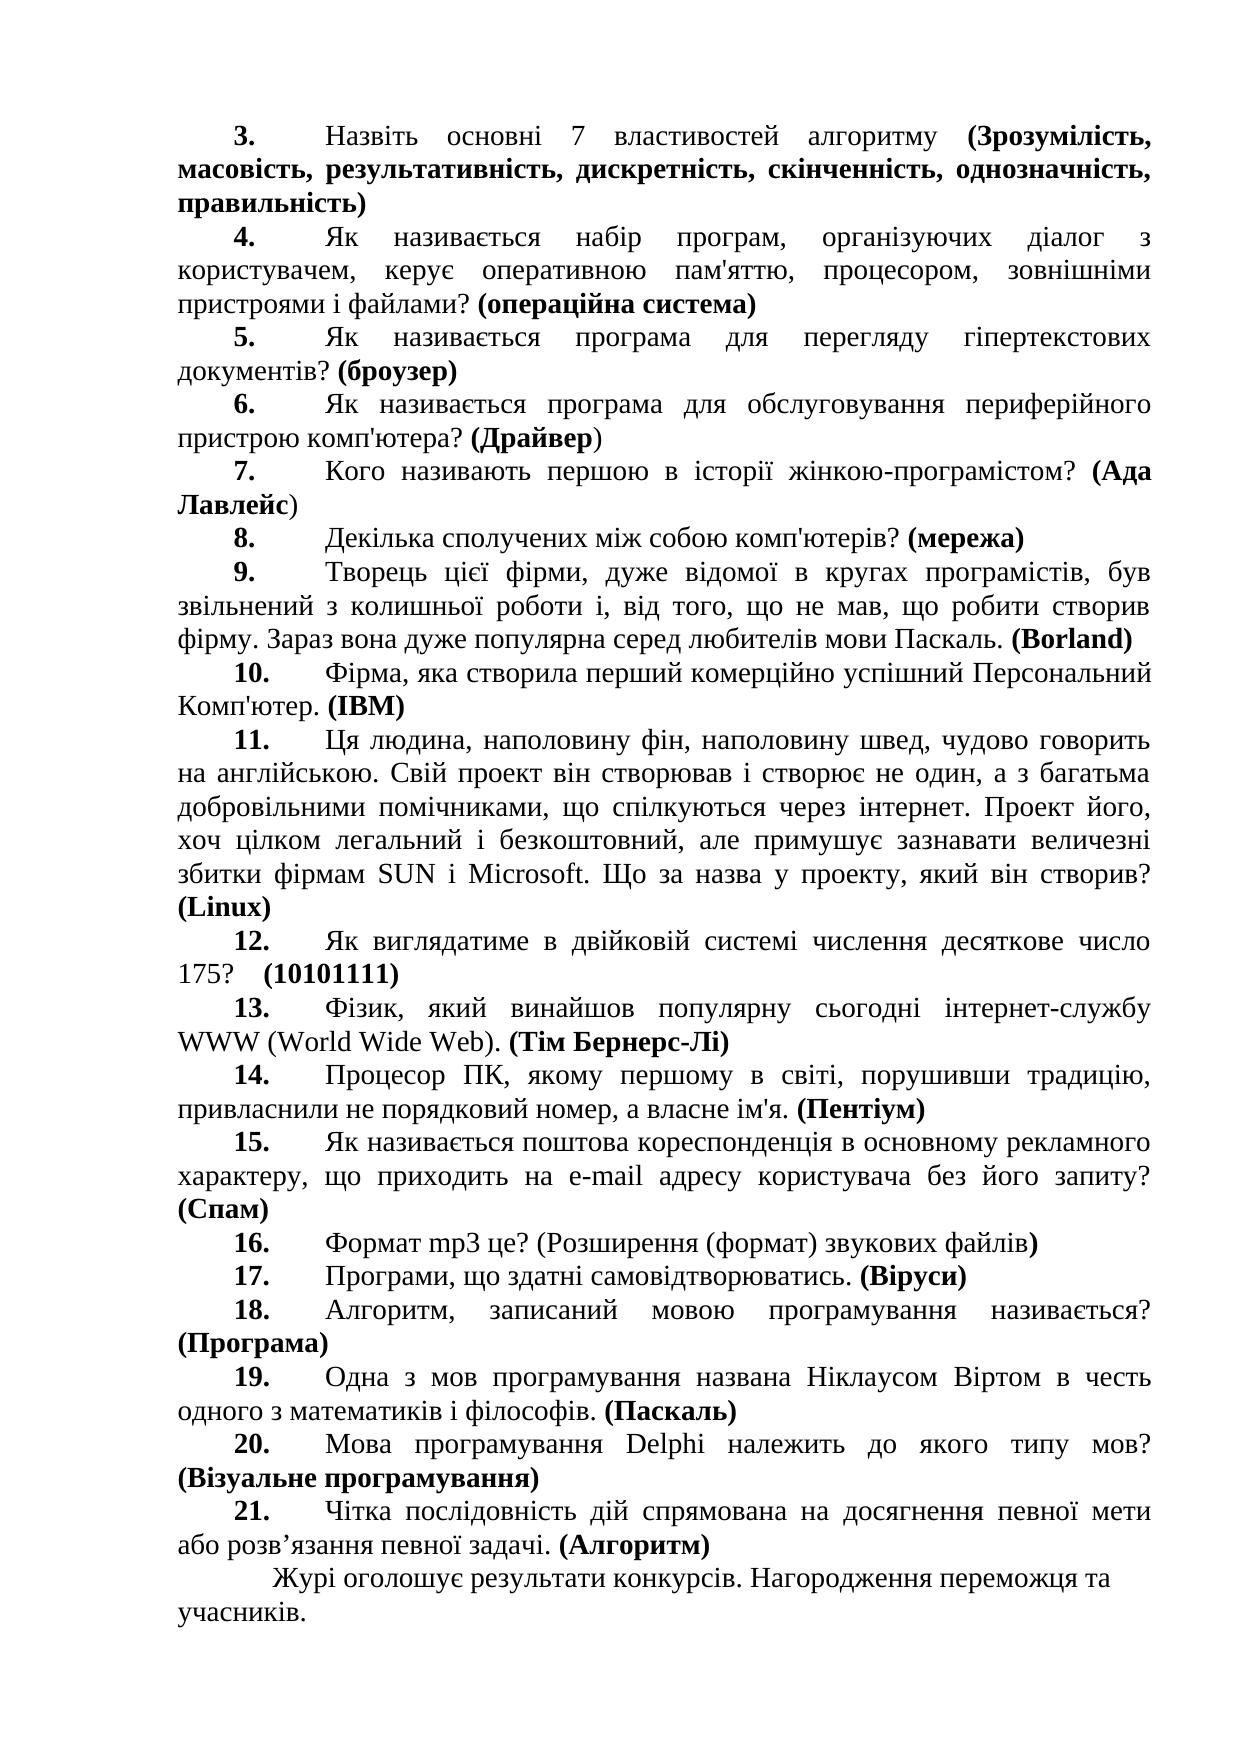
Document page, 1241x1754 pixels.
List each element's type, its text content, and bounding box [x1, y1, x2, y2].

list Процесор ПК, якому першому в світі, порушивши традицію, привласнили не порядковий номер, а власне ім'я. (Пентіум) [177, 1057, 1152, 1124]
list Фізик, який винайшов популярну сьогодні інтернет-службу WWW (World Wide Web). (Тім Бернерс-Лі) [177, 990, 1152, 1057]
list Як називається програма для обслуговування периферійного пристрою комп'ютера? (Драйвер) [177, 386, 1152, 453]
list Кого називають першою в історії жінкою-програмістом? (Ада Лавлейс) [177, 453, 1152, 521]
list Як називається поштова кореспонденція в основному рекламного характеру, що приходить на e-mail адресу користувача без його запиту? (Спам) [177, 1124, 1152, 1225]
list Як називається набір програм, організуючих діалог з користувачем, керує оперативною пам'яттю, процесором, зовнішніми пристроями і файлами? (операційна система) [177, 219, 1152, 319]
list Ця людина, наполовину фін, наполовину швед, чудово говорить на англійською. Свій проект він створював і створює не один, а з багатьма добровільними помічниками, що спілкуються через інтернет. Проект його, хоч цілком легальний і безкоштовний, але примушує зазнавати величезні збитки фірмам SUN і Microsoft. Що за назва у проекту, який він створив? (Linux) [177, 722, 1152, 923]
list Формат mp3 це? (Розширення (формат) звукових файлів) [177, 1225, 1152, 1258]
list Чітка послідовність дій спрямована на досягнення певної мети або розв’язання певної задачі. (Алгоритм) [177, 1493, 1152, 1560]
text Журі оголошує результати конкурсів. Нагородження переможця та учасників. [177, 1560, 1152, 1627]
list Декілька сполучених між собою комп'ютерів? (мережа) [177, 521, 1152, 554]
list Як виглядатиме в двійковій системі числення десяткове число 175? (10101111) [177, 923, 1152, 990]
list Назвіть основні 7 властивостей алгоритму (Зрозумілість, масовість, результативність, дискретність, скінченність, однозначність, правильність) [177, 118, 1152, 219]
list Одна з мов програмування названа Ніклаусом Віртом в честь одного з математиків і філософів. (Паскаль) [177, 1359, 1152, 1426]
list Програми, що здатні самовідтворюватись. (Віруси) [177, 1258, 1152, 1292]
list Мова програмування Delphi належить до якого типу мов? (Візуальне програмування) [177, 1426, 1152, 1493]
list Як називається програма для перегляду гіпертекстових документів? (броузер) [177, 319, 1152, 386]
list Алгоритм, записаний мовою програмування називається? (Програма) [177, 1292, 1152, 1359]
list Фірма, яка створила перший комерційно успішний Персональний Комп'ютер. (IBM) [177, 655, 1152, 722]
list Творець цієї фірми, дуже відомої в кругах програмістів, був звільнений з колишньої роботи і, від того, що не мав, що робити створив фірму. Зараз вона дуже популярна серед любителів мови Паскаль. (Borland) [177, 554, 1152, 655]
